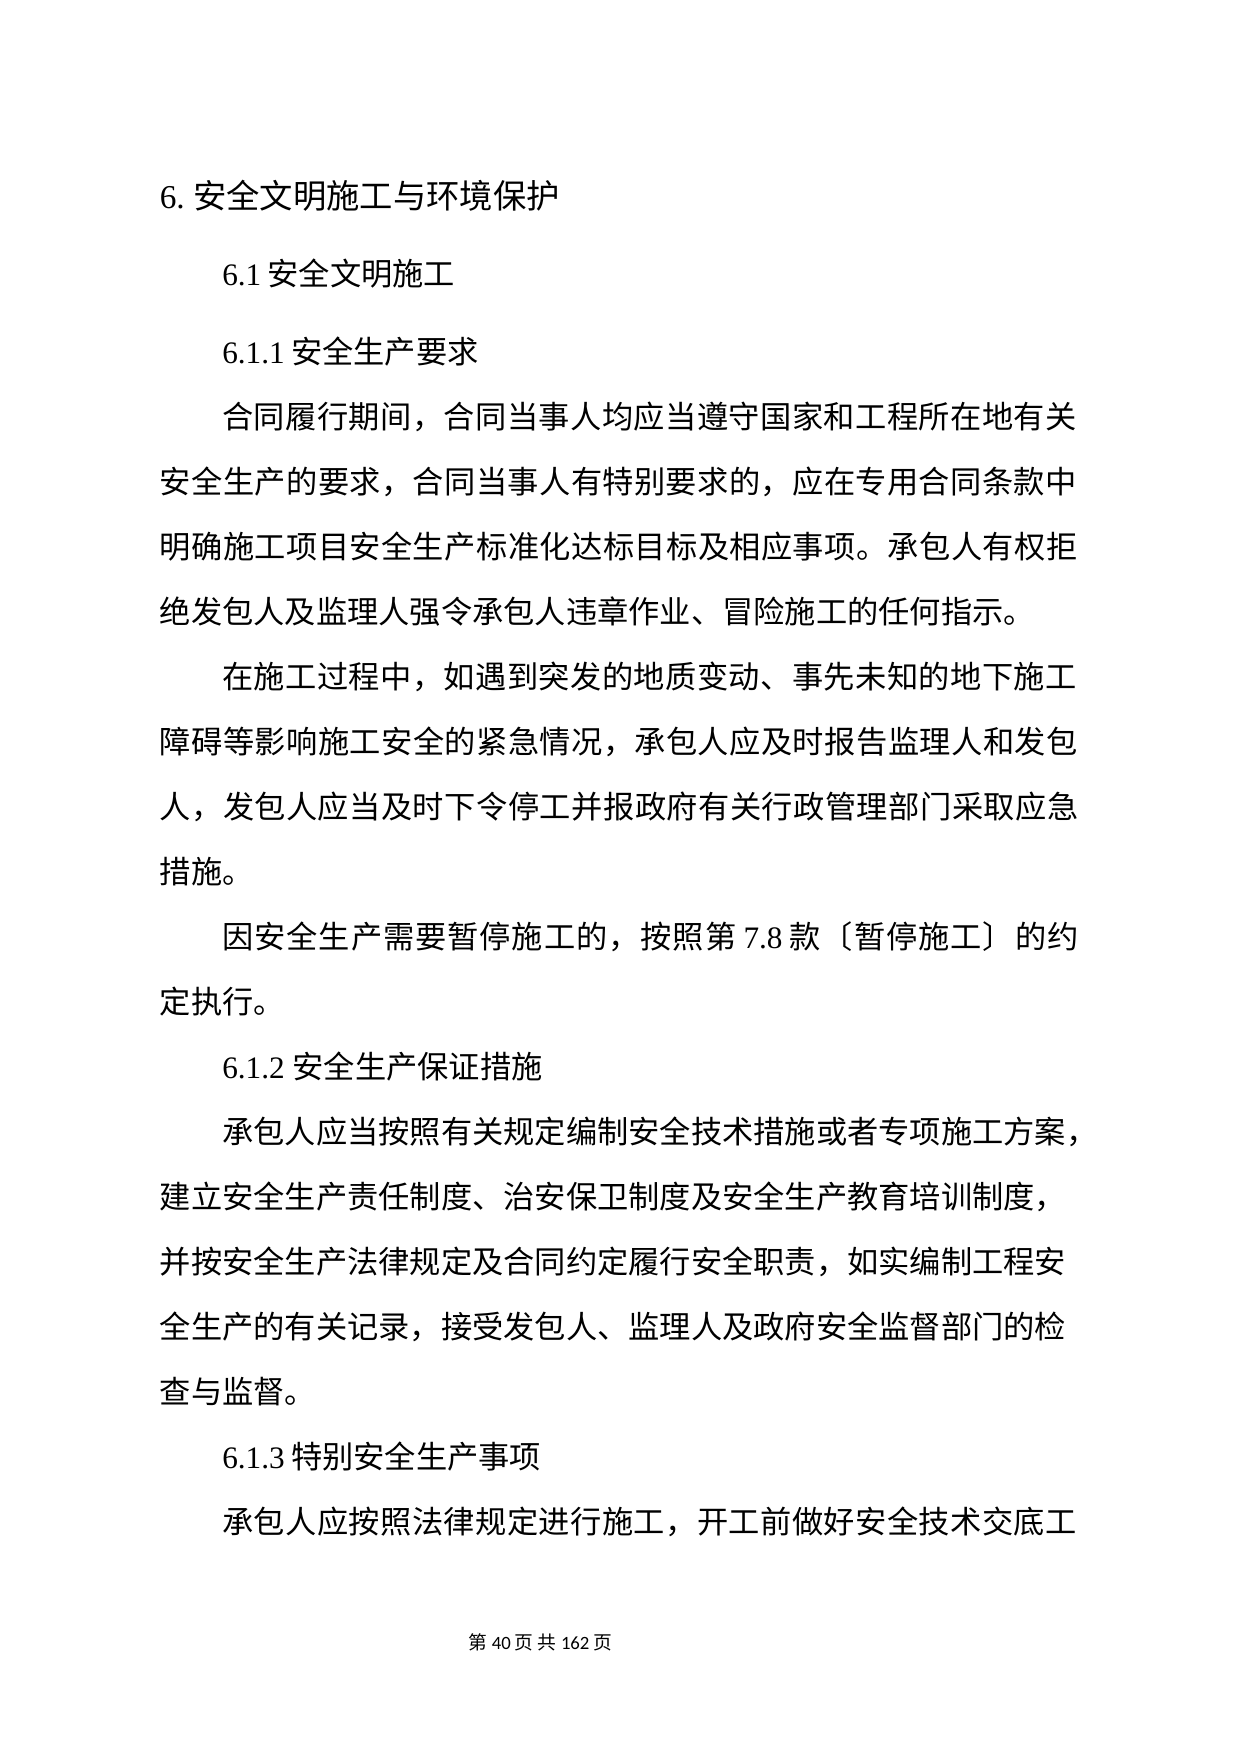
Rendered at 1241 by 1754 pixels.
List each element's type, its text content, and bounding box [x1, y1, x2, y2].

text 6.1.1安全生产要求 [159, 317, 1078, 382]
text 6.1安全文明施工 [159, 239, 1078, 304]
text 在施工过程中，如遇到突发的地质变动、事先未知的地下施工障碍等影响施工安全的紧急情况，承包人应及时报告监理人和发包人，发包人应当及时下令停工并报政府有关行政管理部门采取应急措施。 [159, 642, 1078, 902]
text 6. 安全文明施工与环境保护 [159, 162, 1078, 227]
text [159, 1487, 1078, 1552]
text 承包人应当按照有关规定编制安全技术措施或者专项施工方案，建立安全生产责任制度、治安保卫制度及安全生产教育培训制度，并按安全生产法律规定及合同约定履行安全职责，如实编制工程安全生产的有关记录，接受发包人、监理人及政府安全监督部门的检查与监督。 [159, 1097, 1078, 1422]
text 因安全生产需要暂停施工的，按照第7.8款〔暂停施工〕的约定执行。 [159, 902, 1078, 1032]
text 合同履行期间，合同当事人均应当遵守国家和工程所在地有关安全生产的要求，合同当事人有特别要求的，应在专用合同条款中明确施工项目安全生产标准化达标目标及相应事项。承包人有权拒绝发包人及监理人强令承包人违章作业、冒险施工的任何指示。 [159, 382, 1078, 642]
text 6.1.2 安全生产保证措施 [159, 1032, 1078, 1097]
text 6.1.3特别安全生产事项 [159, 1422, 1078, 1487]
